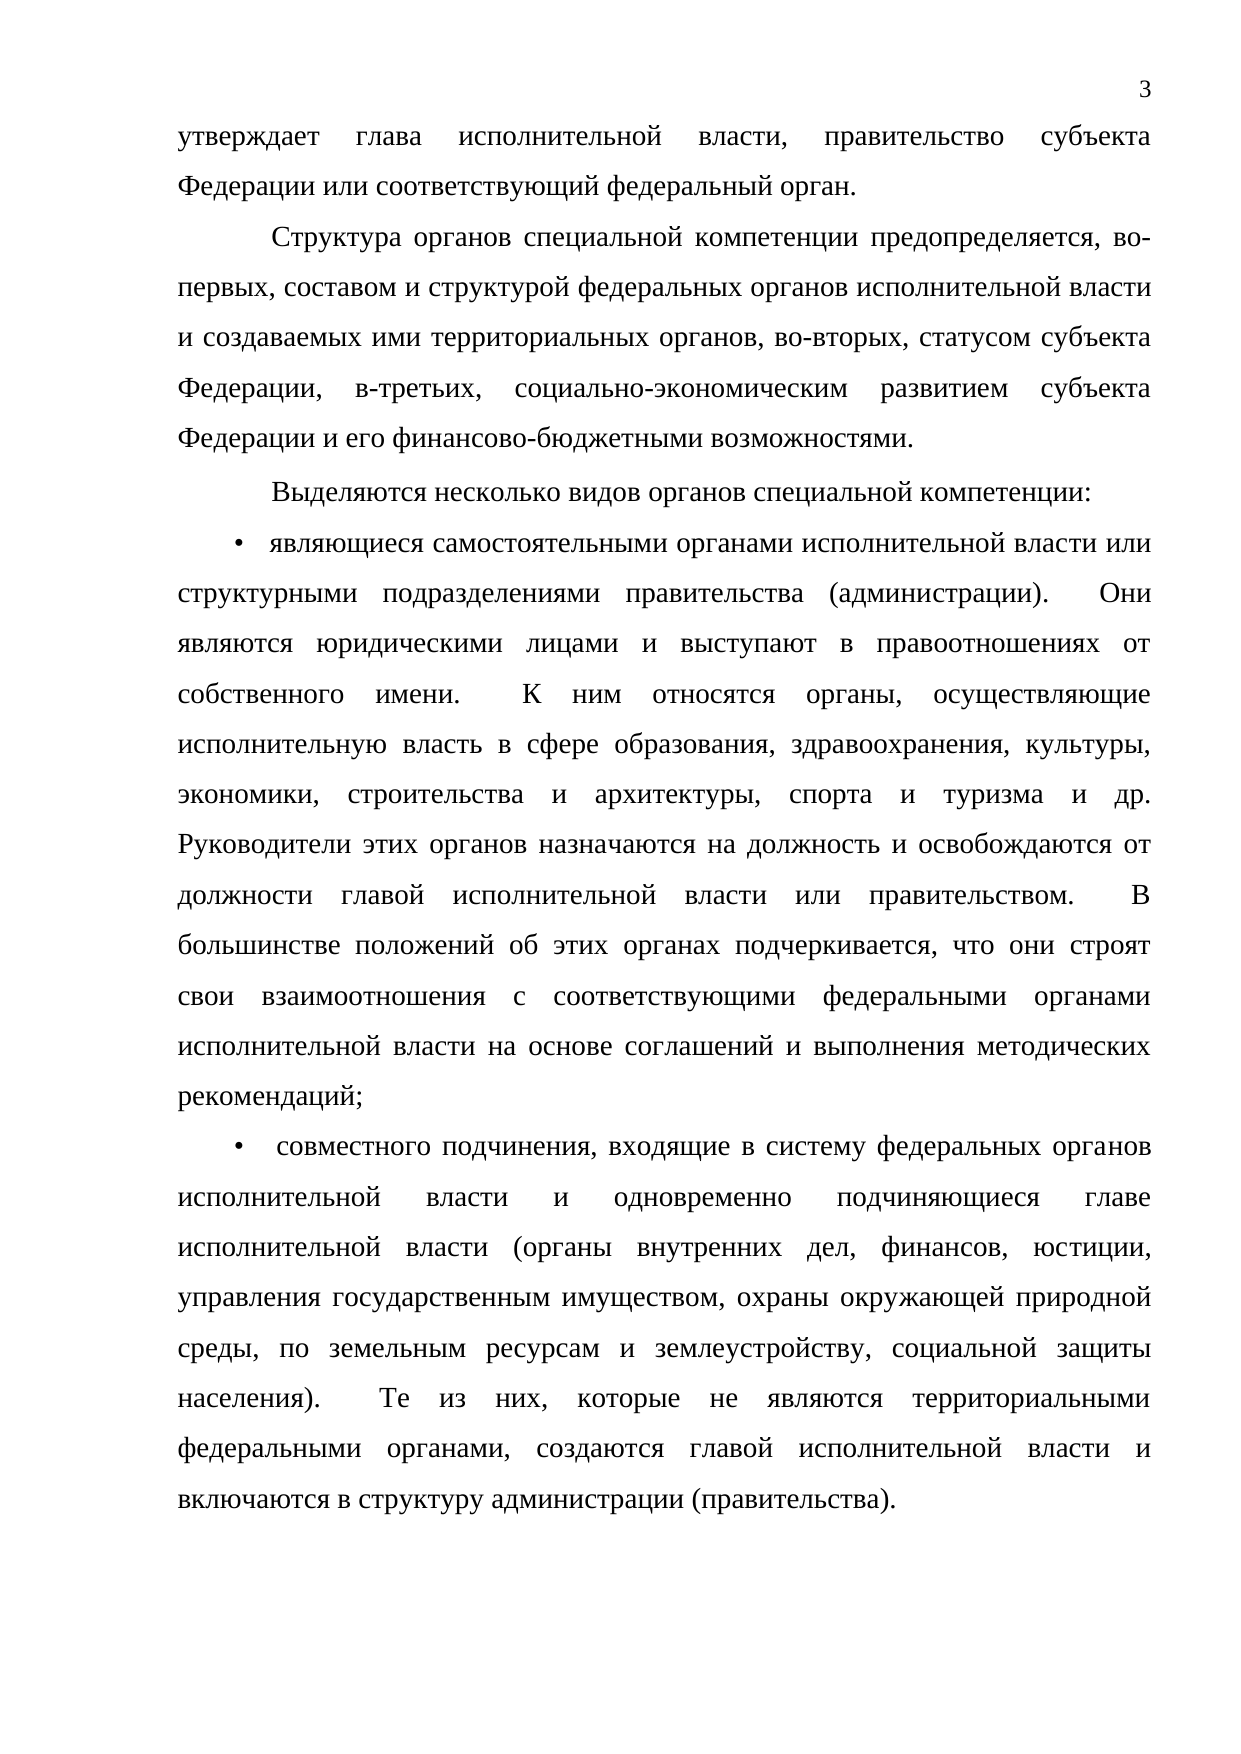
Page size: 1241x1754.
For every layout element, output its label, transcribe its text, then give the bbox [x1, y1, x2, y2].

text Выделяются несколько видов органов специальной компетенции: [177, 474, 1152, 508]
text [177, 118, 1152, 202]
text Структура органов специальной компетенции предопределяется, во-первых, составом и структурой федеральных органов исполнительной власти и создаваемых ими территориальных органов, во-вторых, статусом субъекта Федерации, в-третьих, социально-экономическим развитием субъекта Федерации и его финансово-бюджетными возможностями. [177, 219, 1152, 453]
text • совместного подчинения, входящие в систему федеральных органов исполнительной власти и одновременно подчиняющиеся главе исполнительной власти (органы внутренних дел, финансов, юстиции, управления государственным имуществом, охраны окружающей природной среды, по земельным ресурсам и землеустройству, социальной защиты населения). Те из них, которые не являются территориальными федеральными органами, создаются главой исполнительной власти и включаются в структуру администрации (правительства). [177, 1128, 1152, 1514]
text • являющиеся самостоятельными органами исполнительной власти или структурными подразделениями правительства (администрации). Они являются юридическими лицами и выступают в правоотношениях от собственного имени. К ним относятся органы, осуществляющие исполнительную власть в сфере образования, здравоохранения, культуры, экономики, строительства и архитектуры, спорта и туризма и др. Руководители этих органов назначаются на должность и освобождаются от должности главой исполнительной власти или правительством. В большинстве положений об этих органах подчеркивается, что они строят свои взаимоотношения с соответствующими федеральными органами исполнительной власти на основе соглашений и выполнения методических рекомендаций; [177, 525, 1152, 1112]
